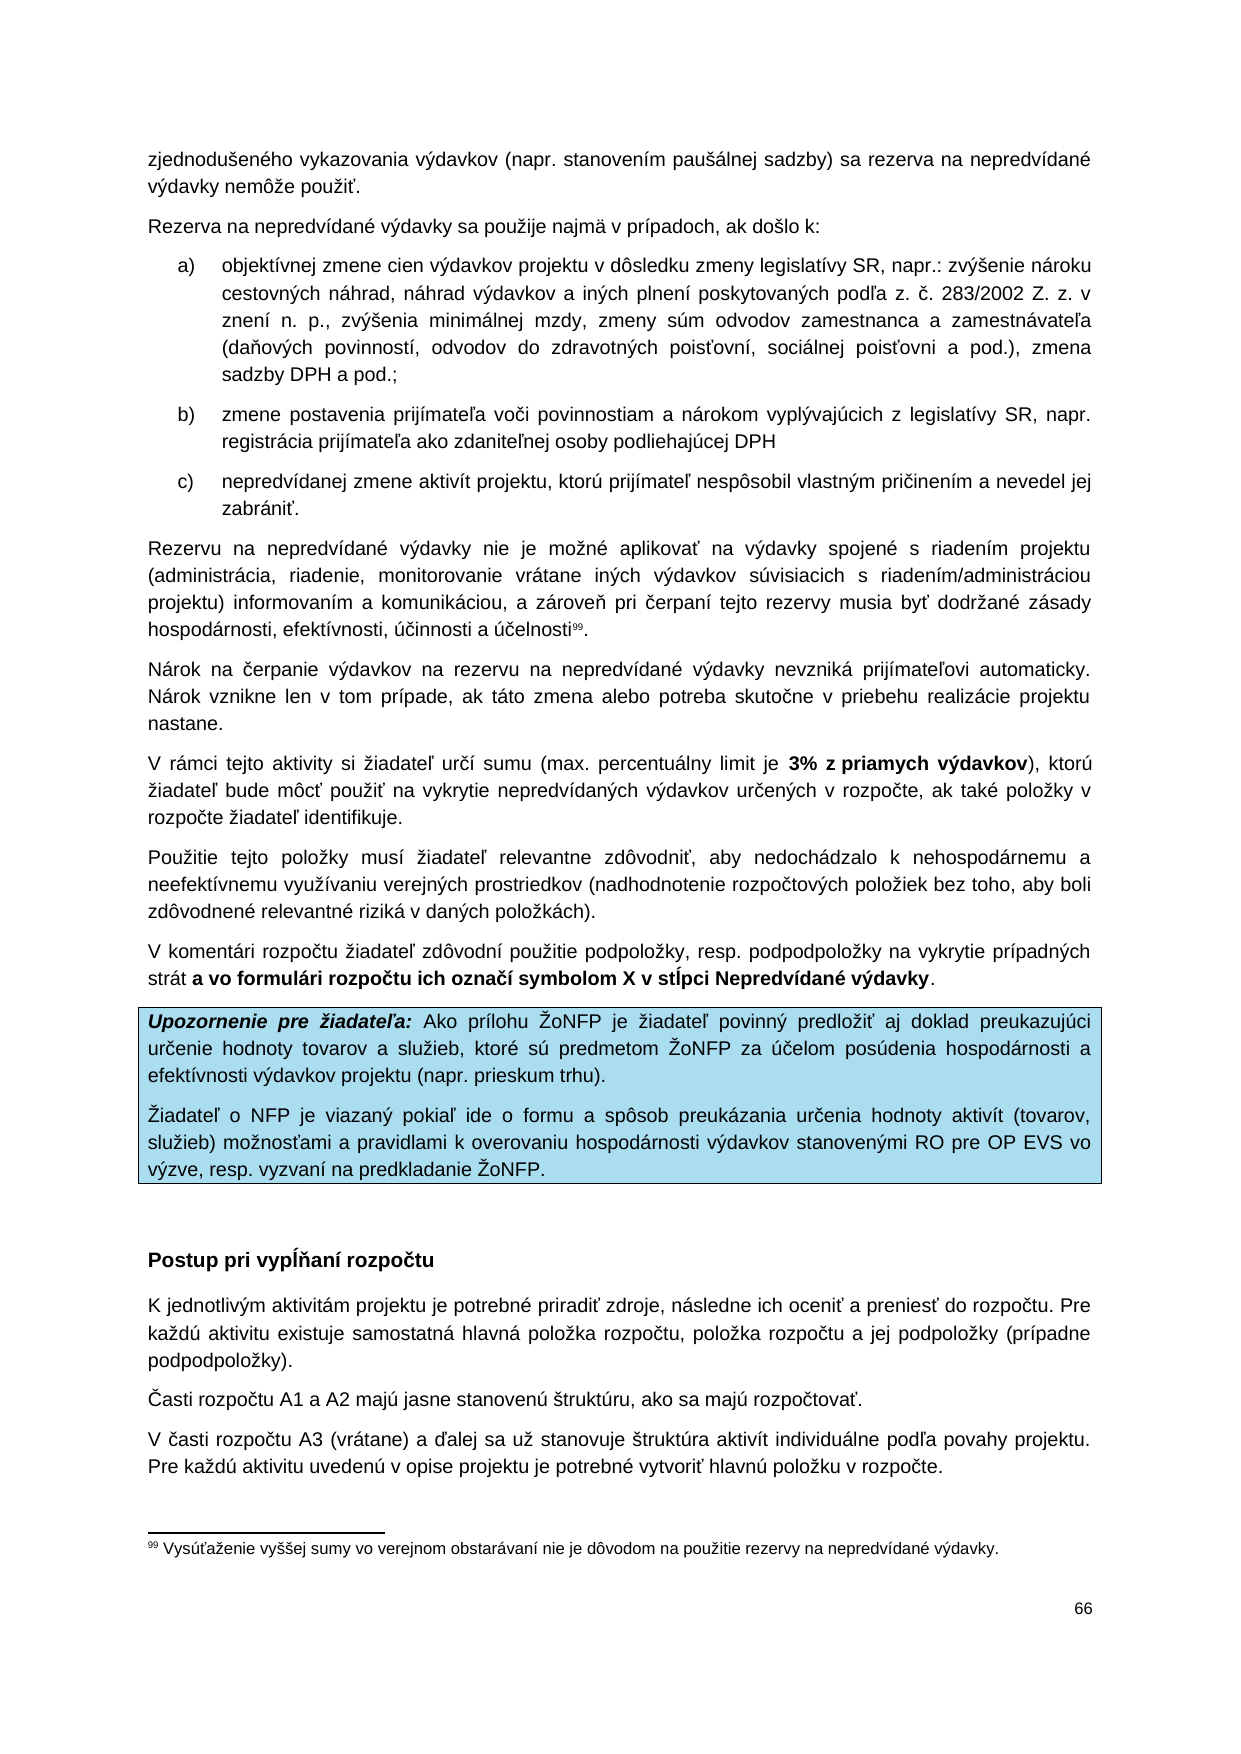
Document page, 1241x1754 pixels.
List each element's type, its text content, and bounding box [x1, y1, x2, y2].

text Rezervu na nepredvídané výdavky nie je možné aplikovať na výdavky spojené s riadením projektu (administrácia, riadenie, monitorovanie vrátane iných výdavkov súvisiacich s riadením/administráciou projektu) informovaním a komunikáciou, a zároveň pri čerpaní tejto rezervy musia byť dodržané zásady hospodárnosti, efektívnosti, účinnosti a účelnosti. [148, 536, 1092, 641]
text Nárok na čerpanie výdavkov na rezervu na nepredvídané výdavky nevzniká prijímateľovi automaticky. Nárok vznikne len v tom prípade, ak táto zmena alebo potreba skutočne v priebehu realizácie projektu nastane. [148, 658, 1092, 735]
text V komentári rozpočtu žiadateľ zdôvodní použitie podpoložky, resp. podpodpoložky na vykrytie prípadných strát a vo formulári rozpočtu ich označí symbolom X v stĺpci Nepredvídané výdavky. [148, 940, 1092, 990]
text V rámci tejto aktivity si žiadateľ určí sumu (max. percentuálny limit je 3% z priamych výdavkov), ktorú žiadateľ bude môcť použiť na vykrytie nepredvídaných výdavkov určených v rozpočte, ak také položky v rozpočte žiadateľ identifikuje. [148, 752, 1092, 829]
text Použitie tejto položky musí žiadateľ relevantne zdôvodniť, aby nedochádzalo k nehospodárnemu a neefektívnemu využívaniu verejných prostriedkov (nadhodnotenie rozpočtových položiek bez toho, aby boli zdôvodnené relevantné riziká v daných položkách). [148, 846, 1092, 923]
text K jednotlivým aktivitám projektu je potrebné priradiť zdroje, následne ich oceniť a preniesť do rozpočtu. Pre každú aktivitu existuje samostatná hlavná položka rozpočtu, položka rozpočtu a jej podpoložky (prípadne podpodpoložky). [148, 1294, 1092, 1371]
text Rezerva na nepredvídané výdavky sa použije najmä v prípadoch, ak došlo k: [148, 214, 1092, 237]
text Postup pri vypĺňaní rozpočtu [148, 1248, 1092, 1272]
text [148, 148, 1092, 198]
text Upozornenie pre žiadateľa: Ako prílohu ŽoNFP je žiadateľ povinný predložiť aj doklad preukazujúci určenie hodnoty tovarov a služieb, ktoré sú predmetom ŽoNFP za účelom posúdenia hospodárnosti a efektívnosti výdavkov projektu (napr. prieskum trhu). [139, 1008, 1101, 1087]
text Časti rozpočtu A1 a A2 majú jasne stanovenú štruktúru, ako sa majú rozpočtovať. [148, 1388, 1092, 1411]
list nepredvídanej zmene aktivít projektu, ktorú prijímateľ nespôsobil vlastným pričinením a nevedel jej zabrániť. [177, 469, 1092, 519]
text Žiadateľ o NFP je viazaný pokiaľ ide o formu a spôsob preukázania určenia hodnoty aktivít (tovarov, služieb) možnosťami a pravidlami k overovaniu hospodárnosti výdavkov stanovenými RO pre OP EVS vo výzve, resp. vyzvaní na predkladanie ŽoNFP. [139, 1101, 1101, 1183]
text V časti rozpočtu A3 (vrátane) a ďalej sa už stanovuje štruktúra aktivít individuálne podľa povahy projektu. Pre každú aktivitu uvedenú v opise projektu je potrebné vytvoriť hlavnú položku v rozpočte. [148, 1428, 1092, 1478]
list objektívnej zmene cien výdavkov projektu v dôsledku zmeny legislatívy SR, napr.: zvýšenie nároku cestovných náhrad, náhrad výdavkov a iných plnení poskytovaných podľa z. č. 283/2002 Z. z. v znení n. p., zvýšenia minimálnej mzdy, zmeny súm odvodov zamestnanca a zamestnávateľa (daňových povinností, odvodov do zdravotných poisťovní, sociálnej poisťovni a pod.), zmena sadzby DPH a pod.; [177, 254, 1092, 386]
list zmene postavenia prijímateľa voči povinnostiam a nárokom vyplývajúcich z legislatívy SR, napr. registrácia prijímateľa ako zdaniteľnej osoby podliehajúcej DPH [177, 403, 1092, 453]
